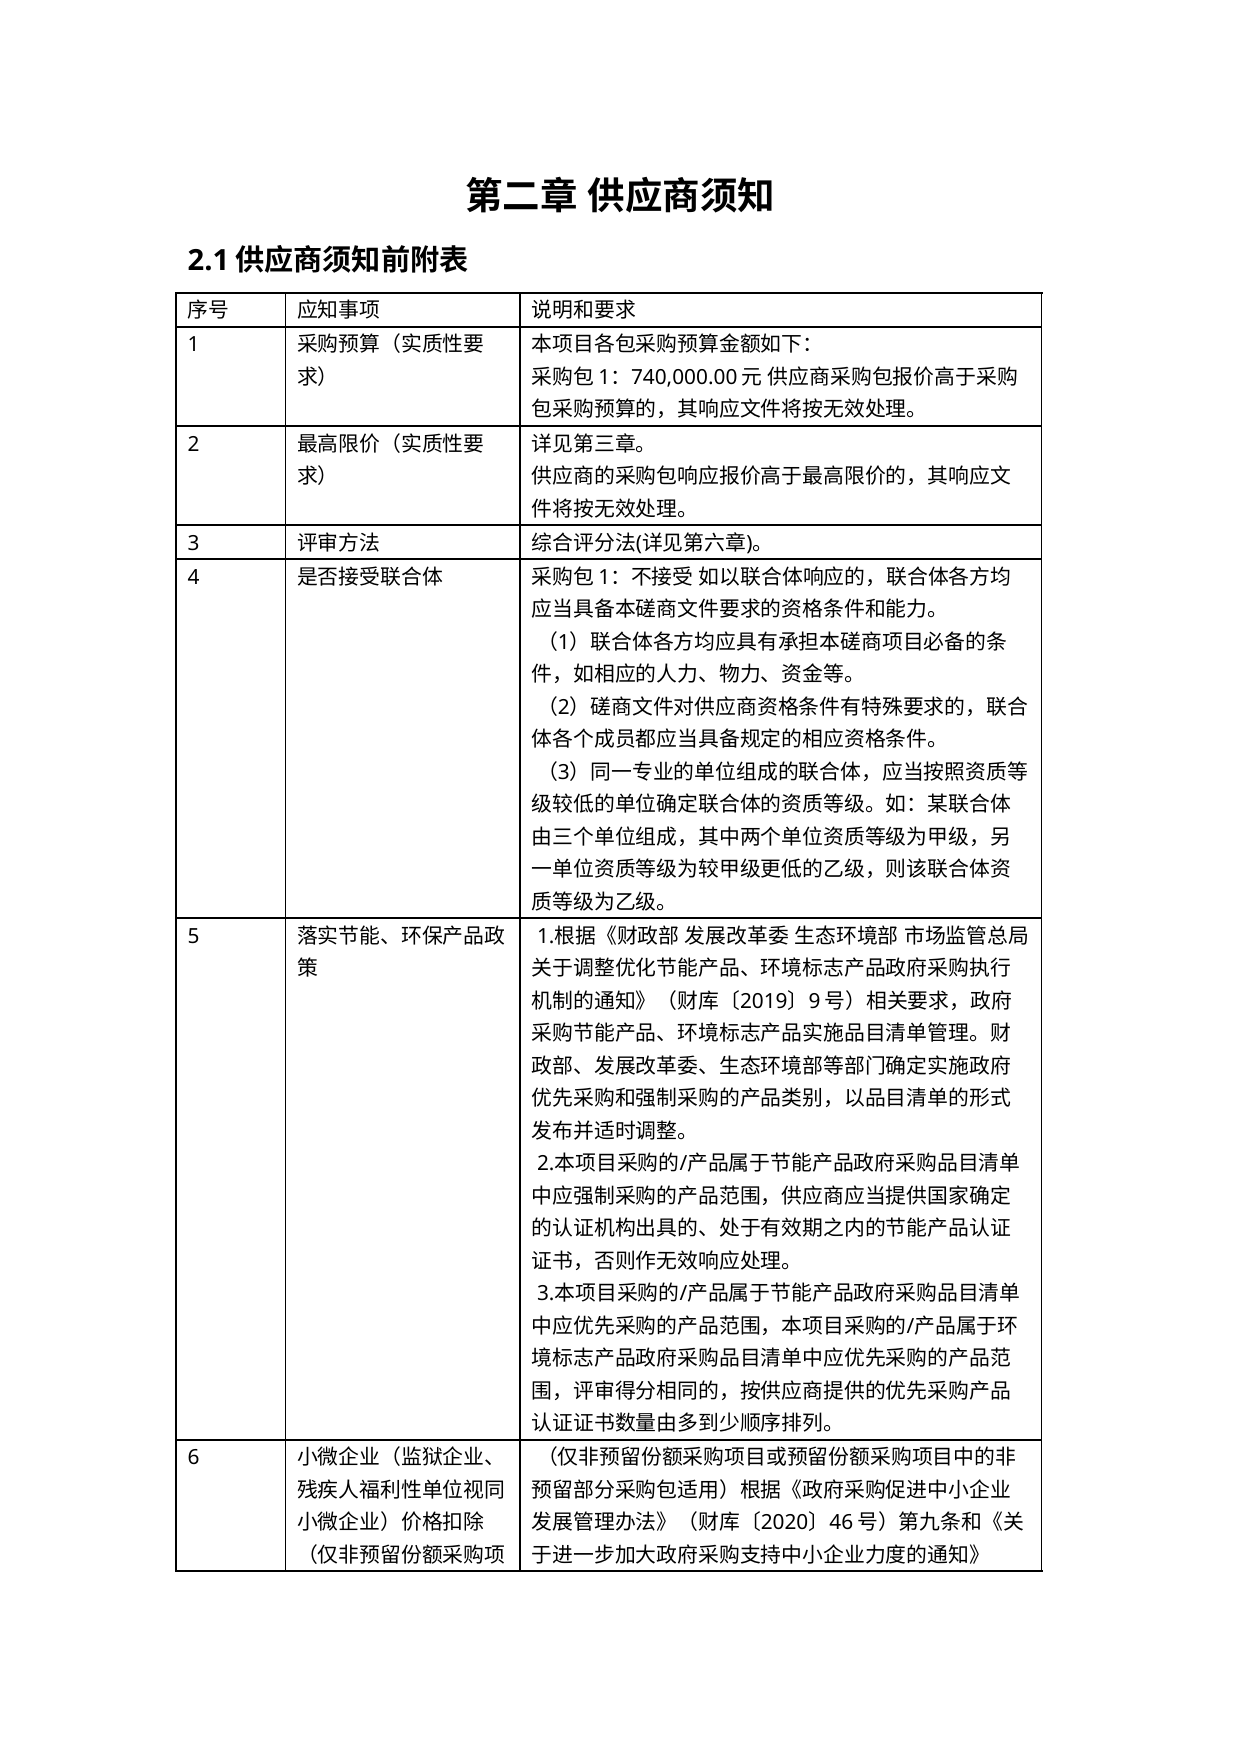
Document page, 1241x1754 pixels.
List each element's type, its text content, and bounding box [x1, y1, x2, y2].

table_cell 是否接受联合体 [286, 560, 519, 917]
table_cell 采购预算（实质性要求） [286, 328, 519, 425]
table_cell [521, 1441, 1041, 1570]
table_cell 本项目各包采购预算金额如下： 采购包1：740,000.00元 供应商采购包报价高于采购包采购预算的，其响应文件将按无效处理。 [521, 328, 1041, 425]
table_cell 采购包1：不接受 如以联合体响应的，联合体各方均应当具备本磋商文件要求的资格条件和能力。 （1）联合体各方均应具有承担本磋商项目必备的条件，如相应的人力、物力、资金等。 （2）磋商文件对供应商资格条件有特殊要求的，联合体各个成员都应当具备规定的相应资格条件。 （3）同一专业的单位组成的联合体，应当按照资质等级较低的单位确定联合体的资质等级。如：某联合体由三个单位组成，其中两个单位资质等级为甲级，另一单位资质等级为较甲级更低的乙级，则该联合体资质等级为乙级。 [521, 560, 1041, 917]
table_header 序号 [177, 294, 285, 326]
table_header 应知事项 [286, 294, 519, 326]
table_cell 6 [177, 1441, 285, 1570]
table_cell 1.根据《财政部 发展改革委 生态环境部 市场监管总局关于调整优化节能产品、环境标志产品政府采购执行机制的通知》（财库〔2019〕9号）相关要求，政府采购节能产品、环境标志产品实施品目清单管理。财政部、发展改革委、生态环境部等部门确定实施政府优先采购和强制采购的产品类别，以品目清单的形式发布并适时调整。 2.本项目采购的/产品属于节能产品政府采购品目清单中应强制采购的产品范围，供应商应当提供国家确定的认证机构出具的、处于有效期之内的节能产品认证证书，否则作无效响应处理。 3.本项目采购的/产品属于节能产品政府采购品目清单中应优先采购的产品范围，本项目采购的/产品属于环境标志产品政府采购品目清单中应优先采购的产品范围，评审得分相同的，按供应商提供的优先采购产品认证证书数量由多到少顺序排列。 [521, 919, 1041, 1439]
table_cell 4 [177, 560, 285, 917]
text 第二章 供应商须知 [187, 162, 1053, 227]
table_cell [286, 1441, 519, 1570]
table_cell 3 [177, 526, 285, 558]
table_cell 2 [177, 427, 285, 524]
table_cell 5 [177, 919, 285, 1439]
table_cell 1 [177, 328, 285, 425]
text 2.1供应商须知前附表 [187, 227, 1053, 292]
table_cell 落实节能、环保产品政策 [286, 919, 519, 1439]
table_cell 详见第三章。 供应商的采购包响应报价高于最高限价的，其响应文件将按无效处理。 [521, 427, 1041, 524]
table_header 说明和要求 [521, 294, 1041, 326]
table_cell 评审方法 [286, 526, 519, 558]
table_cell 最高限价（实质性要求） [286, 427, 519, 524]
table_cell 综合评分法(详见第六章)。 [521, 526, 1041, 558]
